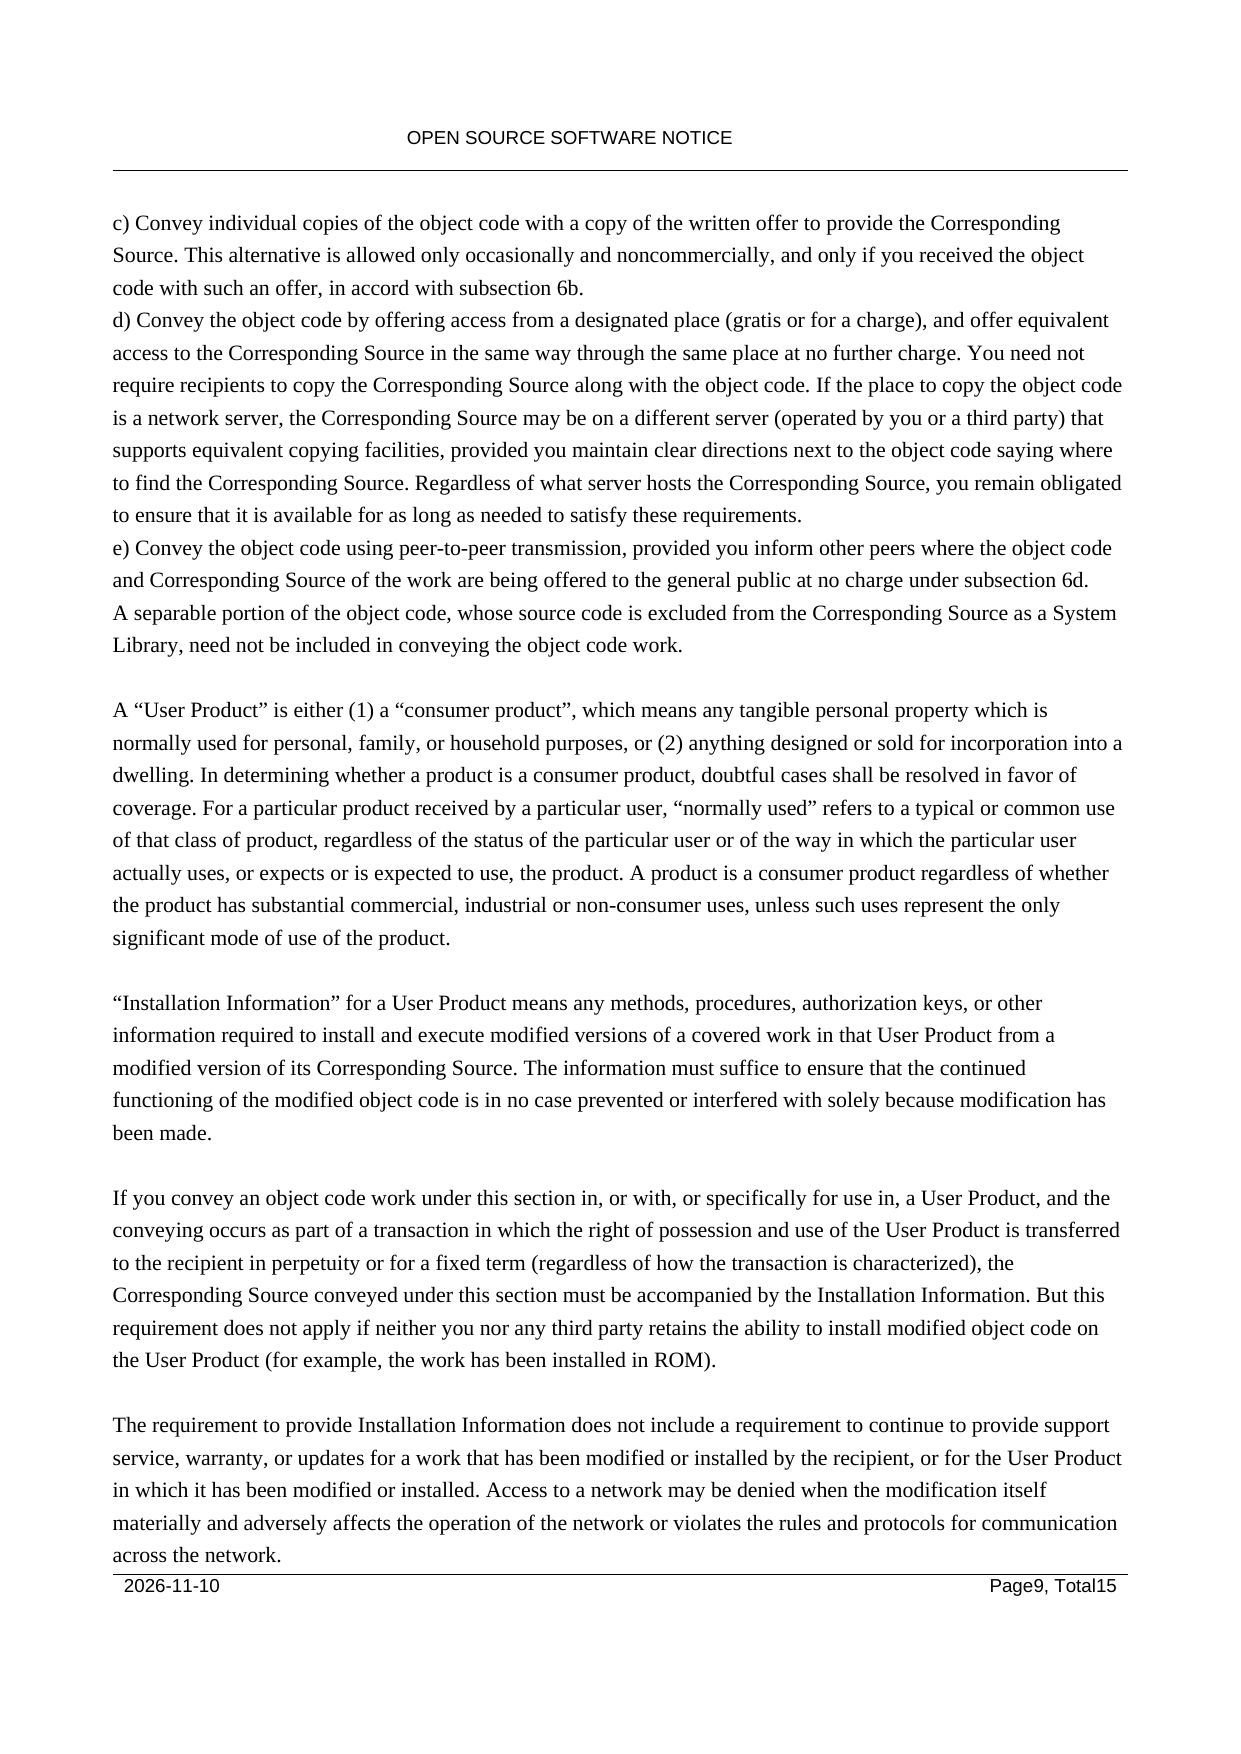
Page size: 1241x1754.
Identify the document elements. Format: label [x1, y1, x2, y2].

text [112, 206, 1128, 1571]
